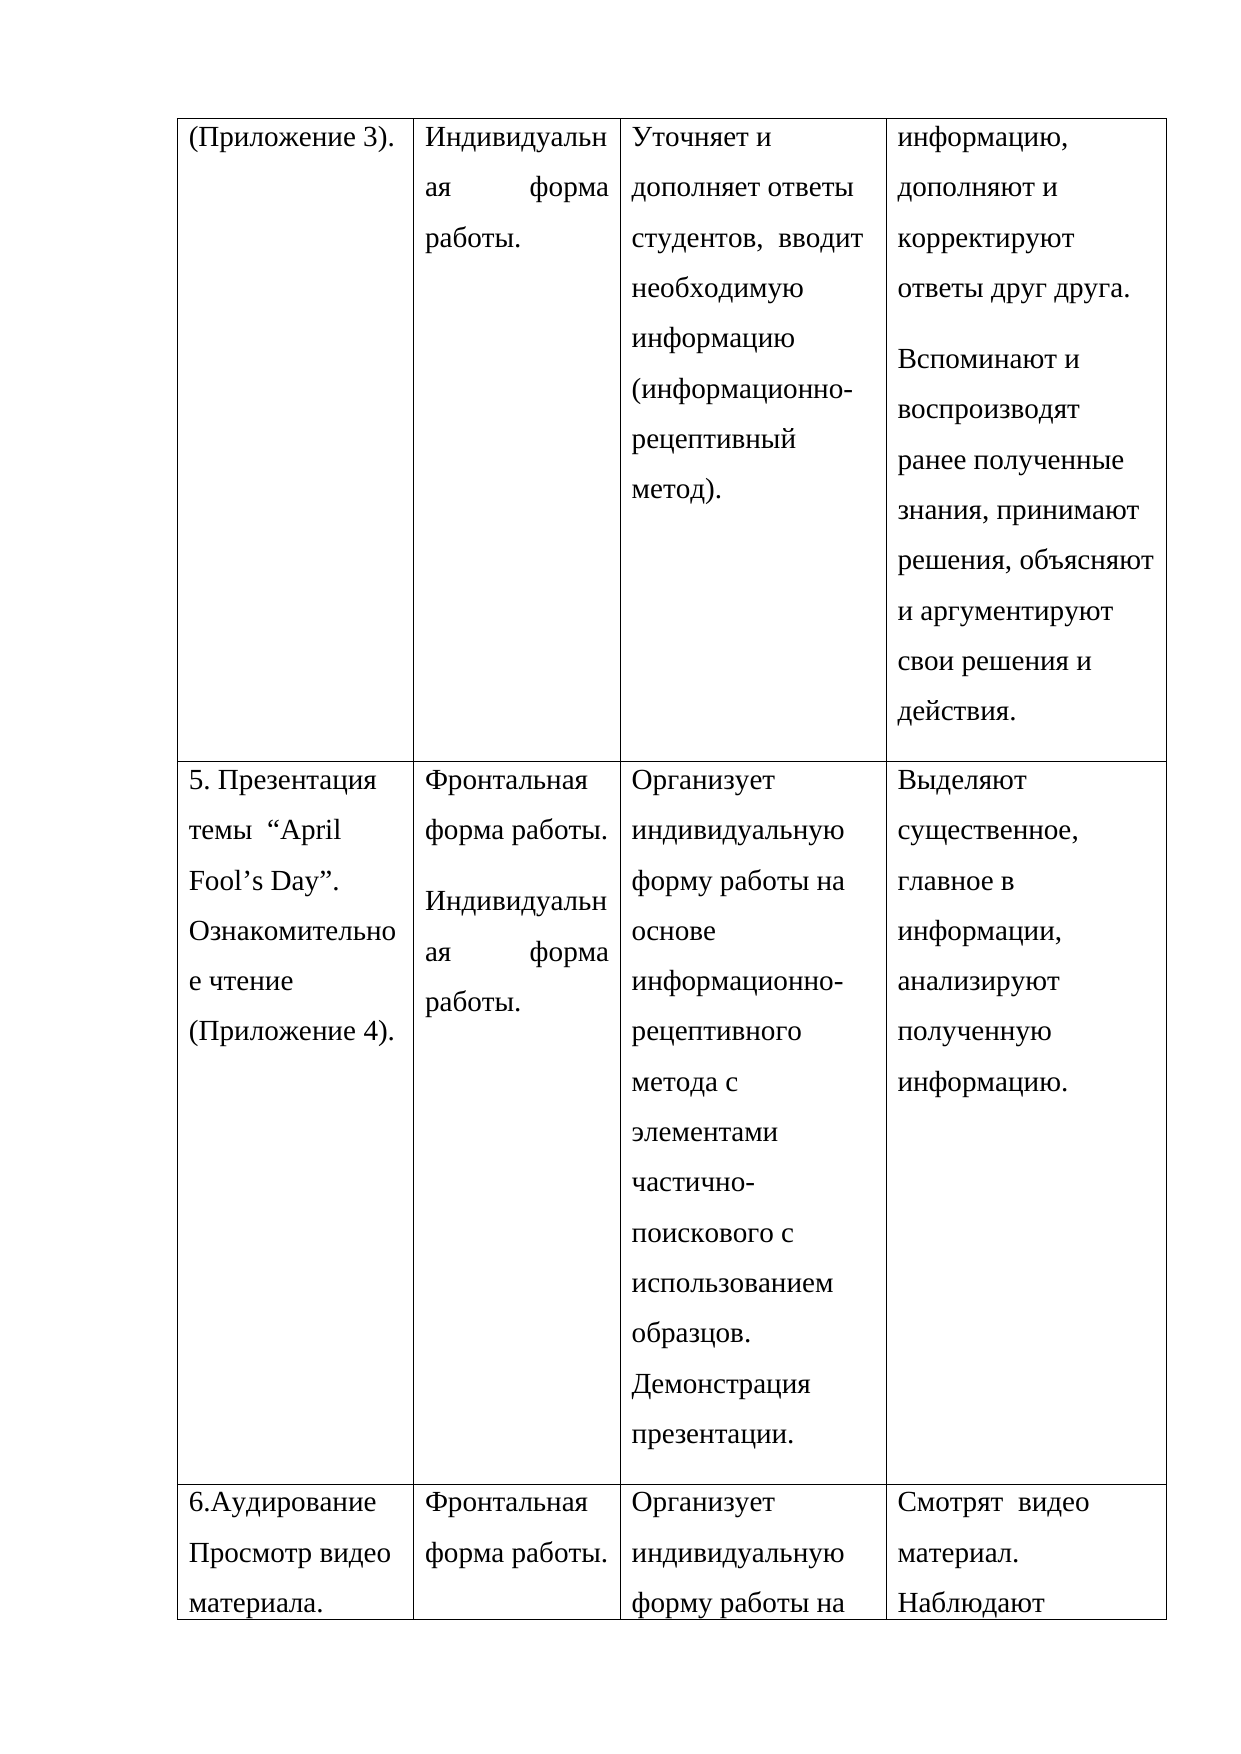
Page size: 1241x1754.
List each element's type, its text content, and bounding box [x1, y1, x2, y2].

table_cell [887, 1485, 1166, 1619]
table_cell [178, 119, 413, 761]
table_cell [178, 1485, 413, 1619]
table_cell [621, 1485, 886, 1619]
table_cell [621, 119, 886, 761]
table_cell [414, 1485, 620, 1619]
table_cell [887, 119, 1166, 761]
table_cell Организует индивидуальную форму работы на основе информационно-рецептивного метода с элементами частично-поискового с использованием образцов. Демонстрация презентации. [621, 762, 886, 1483]
table_cell Фронтальная форма работы. Индивидуальная форма работы. [414, 762, 620, 1483]
table_cell Выделяют существенное, главное в информации, анализируют полученную информацию. [887, 762, 1166, 1483]
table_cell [414, 119, 620, 761]
table_cell 5. Презентация темы “April Fool’s Day”. Ознакомительное чтение (Приложение 4). [178, 762, 413, 1483]
